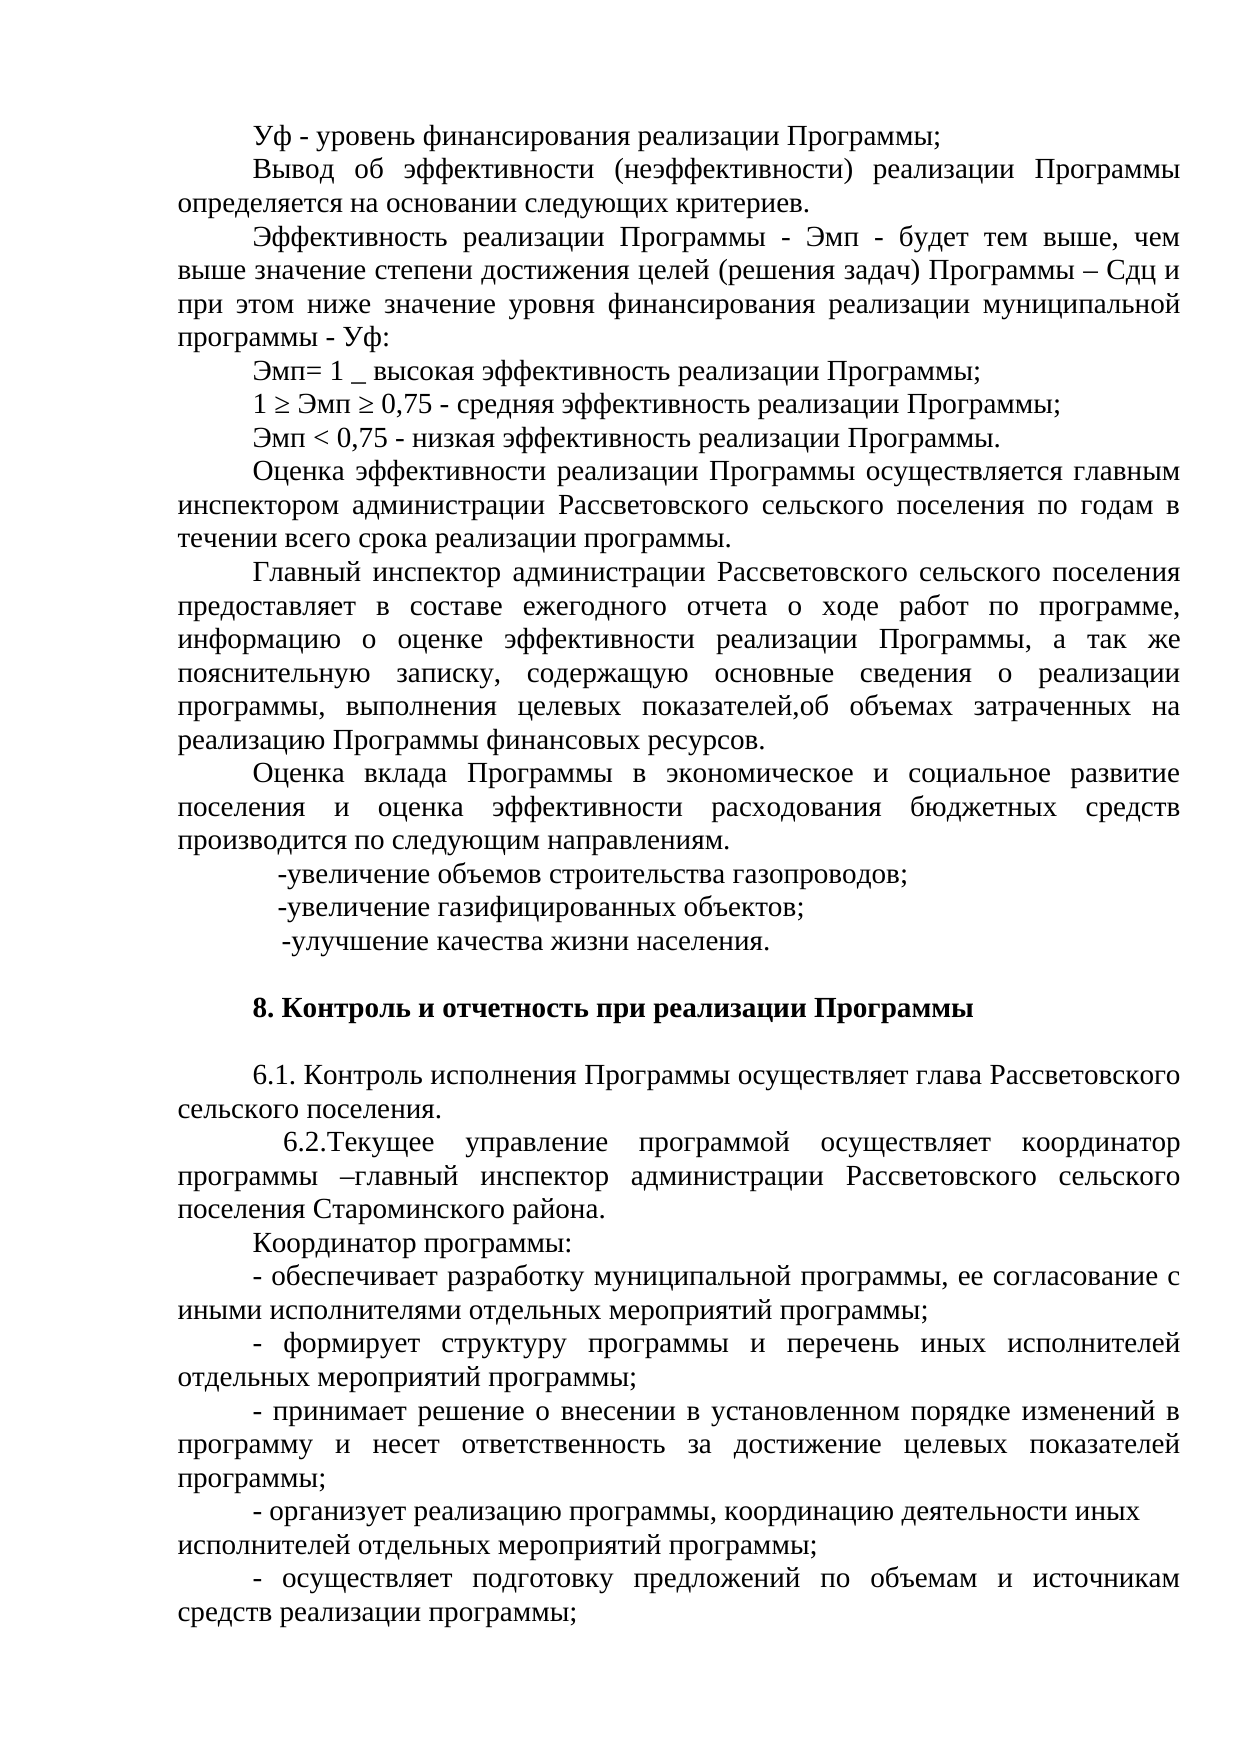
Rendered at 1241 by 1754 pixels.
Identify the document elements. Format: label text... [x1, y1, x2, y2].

text -увеличение газифицированных объектов; [177, 889, 1181, 923]
text Главный инспектор администрации Рассветовского сельского поселения предоставляет в составе ежегодного отчета о ходе работ по программе, информацию о оценке эффективности реализации Программы, а так же пояснительную записку, содержащую основные сведения о реализации программы, выполнения целевых показателей,об объемах затраченных на реализацию Программы финансовых ресурсов. [177, 554, 1181, 755]
text - формирует структуру программы и перечень иных исполнителей отдельных мероприятий программы; [177, 1326, 1181, 1393]
text Оценка вклада Программы в экономическое и социальное развитие поселения и оценка эффективности расходования бюджетных средств производится по следующим направлениям. [177, 755, 1181, 856]
text -улучшение качества жизни населения. [177, 923, 1181, 957]
text 8. Контроль и отчетность при реализации Программы [177, 990, 1181, 1024]
text - принимает решение о внесении в установленном порядке изменений в программу и несет ответственность за достижение целевых показателей программы; [177, 1393, 1181, 1493]
text Эффективность реализации Программы - Эмп - будет тем выше, чем выше значение степени достижения целей (решения задач) Программы – Сдц и при этом ниже значение уровня финансирования реализации муниципальной программы - Уф: [177, 219, 1181, 353]
text Эмп= 1 _ высокая эффективность реализации Программы; [177, 353, 1181, 386]
text исполнителей отдельных мероприятий программы; [177, 1527, 1181, 1560]
text Координатор программы: [177, 1225, 1181, 1258]
text Эмп < 0,75 - низкая эффективность реализации Программы. [177, 420, 1181, 453]
text Оценка эффективности реализации Программы осуществляется главным инспектором администрации Рассветовского сельского поселения по годам в течении всего срока реализации программы. [177, 453, 1181, 554]
text 6.2.Текущее управление программой осуществляет координатор программы –главный инспектор администрации Рассветовского сельского поселения Староминского района. [177, 1124, 1181, 1225]
text - организует реализацию программы, координацию деятельности иных [177, 1493, 1181, 1527]
text -увеличение объемов строительства газопроводов; [177, 856, 1181, 889]
text 1 ≥ Эмп ≥ 0,75 - средняя эффективность реализации Программы; [177, 386, 1181, 420]
text Вывод об эффективности (неэффективности) реализации Программы определяется на основании следующих критериев. [177, 152, 1181, 219]
text - обеспечивает разработку муниципальной программы, ее согласование с иными исполнителями отдельных мероприятий программы; [177, 1258, 1181, 1326]
text - осуществляет подготовку предложений по объемам и источникам средств реализации программы; [177, 1560, 1181, 1627]
text Уф - уровень финансирования реализации Программы; [177, 118, 1181, 152]
text 6.1. Контроль исполнения Программы осуществляет глава Рассветовского сельского поселения. [177, 1057, 1181, 1124]
